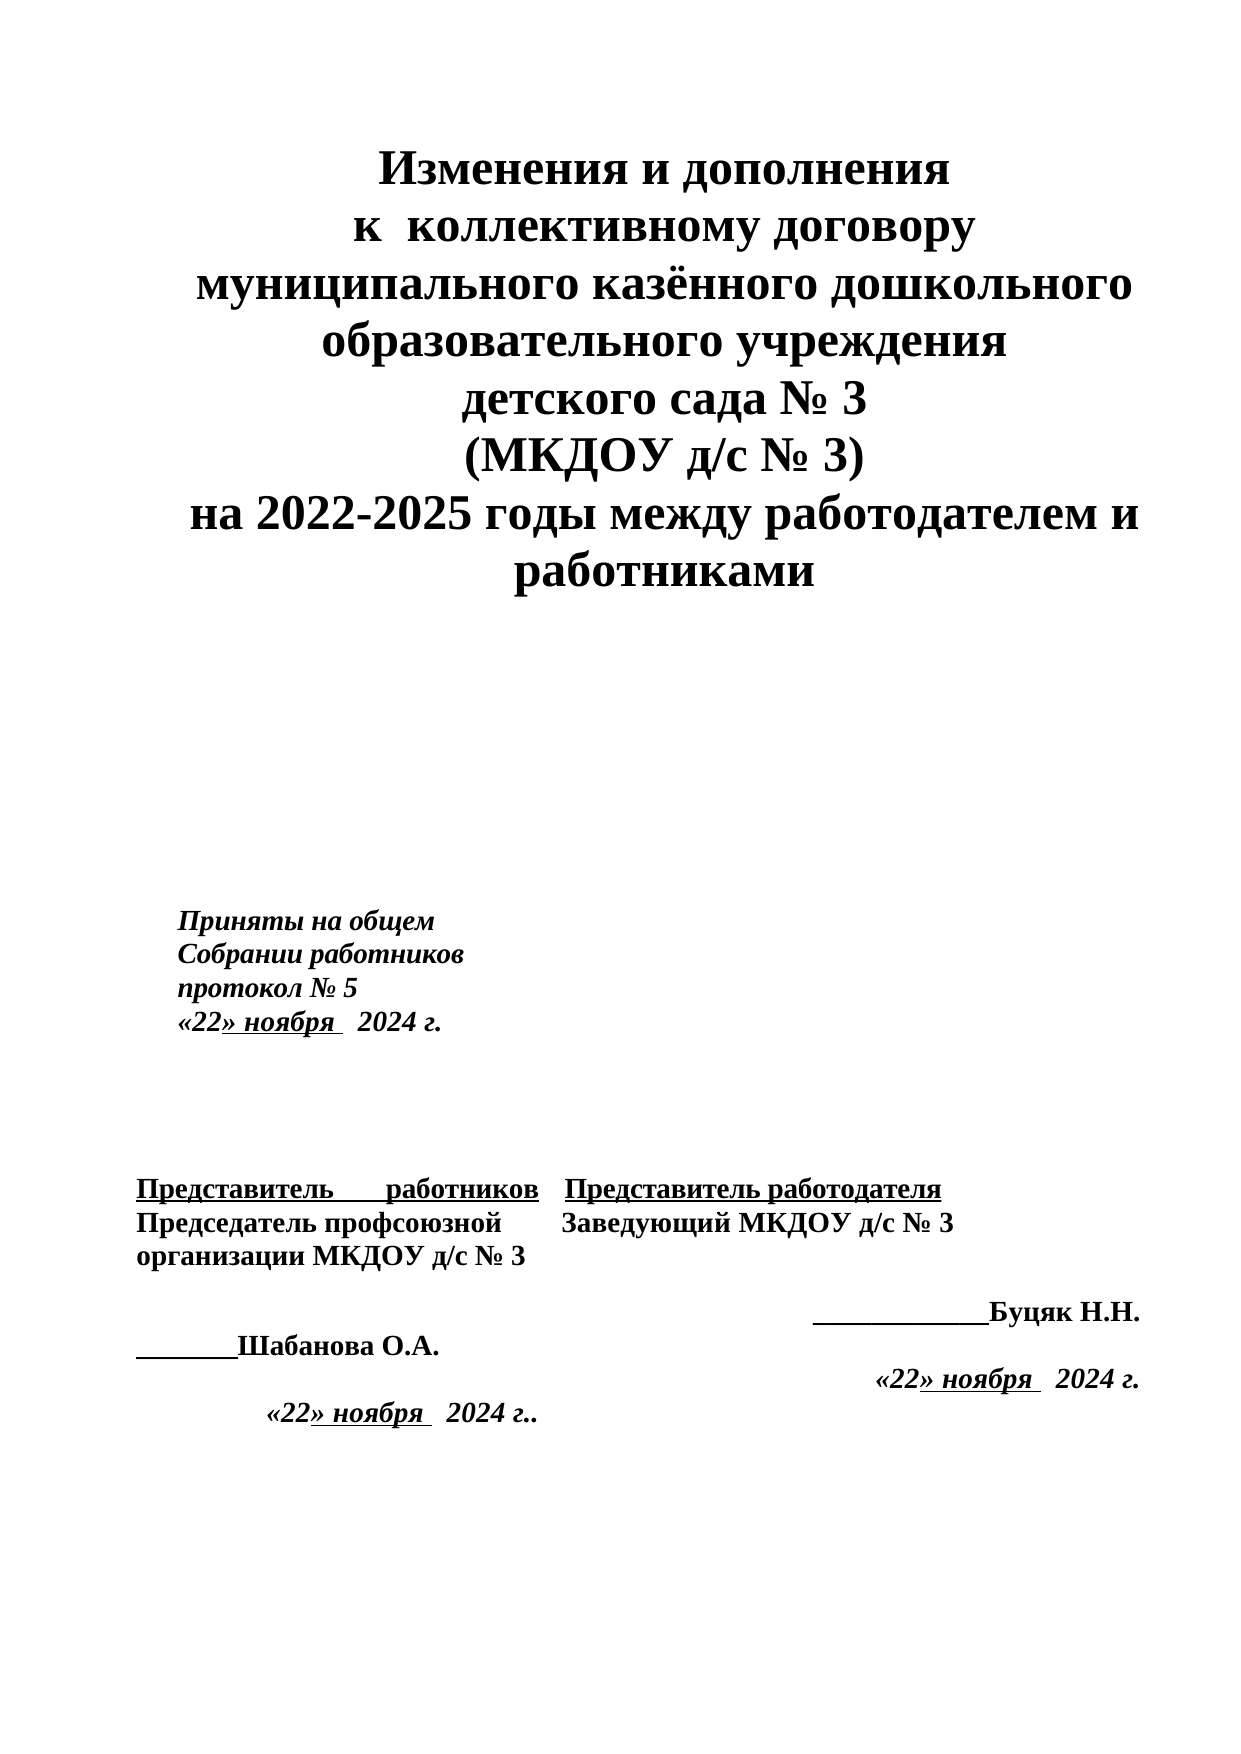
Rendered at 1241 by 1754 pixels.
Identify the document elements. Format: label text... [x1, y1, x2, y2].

text к коллективному договору муниципального казённого дошкольного [177, 195, 1152, 310]
text Приняты на общем [177, 903, 1152, 937]
table_header Представитель работников Председатель профсоюзной организации МКДОУ д/с № 3 _______Шабанова О.А. «22» ноября 2024 г.. [125, 1171, 550, 1496]
text Изменения и дополнения [177, 138, 1152, 195]
text на 2022-2025 годы между работодателем и работниками [177, 483, 1152, 598]
text протокол № 5 [177, 970, 1152, 1004]
table_header Представитель работодателя Заведующий МКДОУ д/с № 3 ____________Буцяк Н.Н. «22» ноября 2024 г. [550, 1171, 1152, 1496]
text Собрании работников [177, 937, 1152, 970]
text образовательного учреждения [177, 310, 1152, 368]
text детского сада № 3 [177, 368, 1152, 425]
text (МКДОУ д/с № 3) [177, 425, 1152, 483]
text «22» ноября 2024 г. [177, 1004, 1152, 1037]
